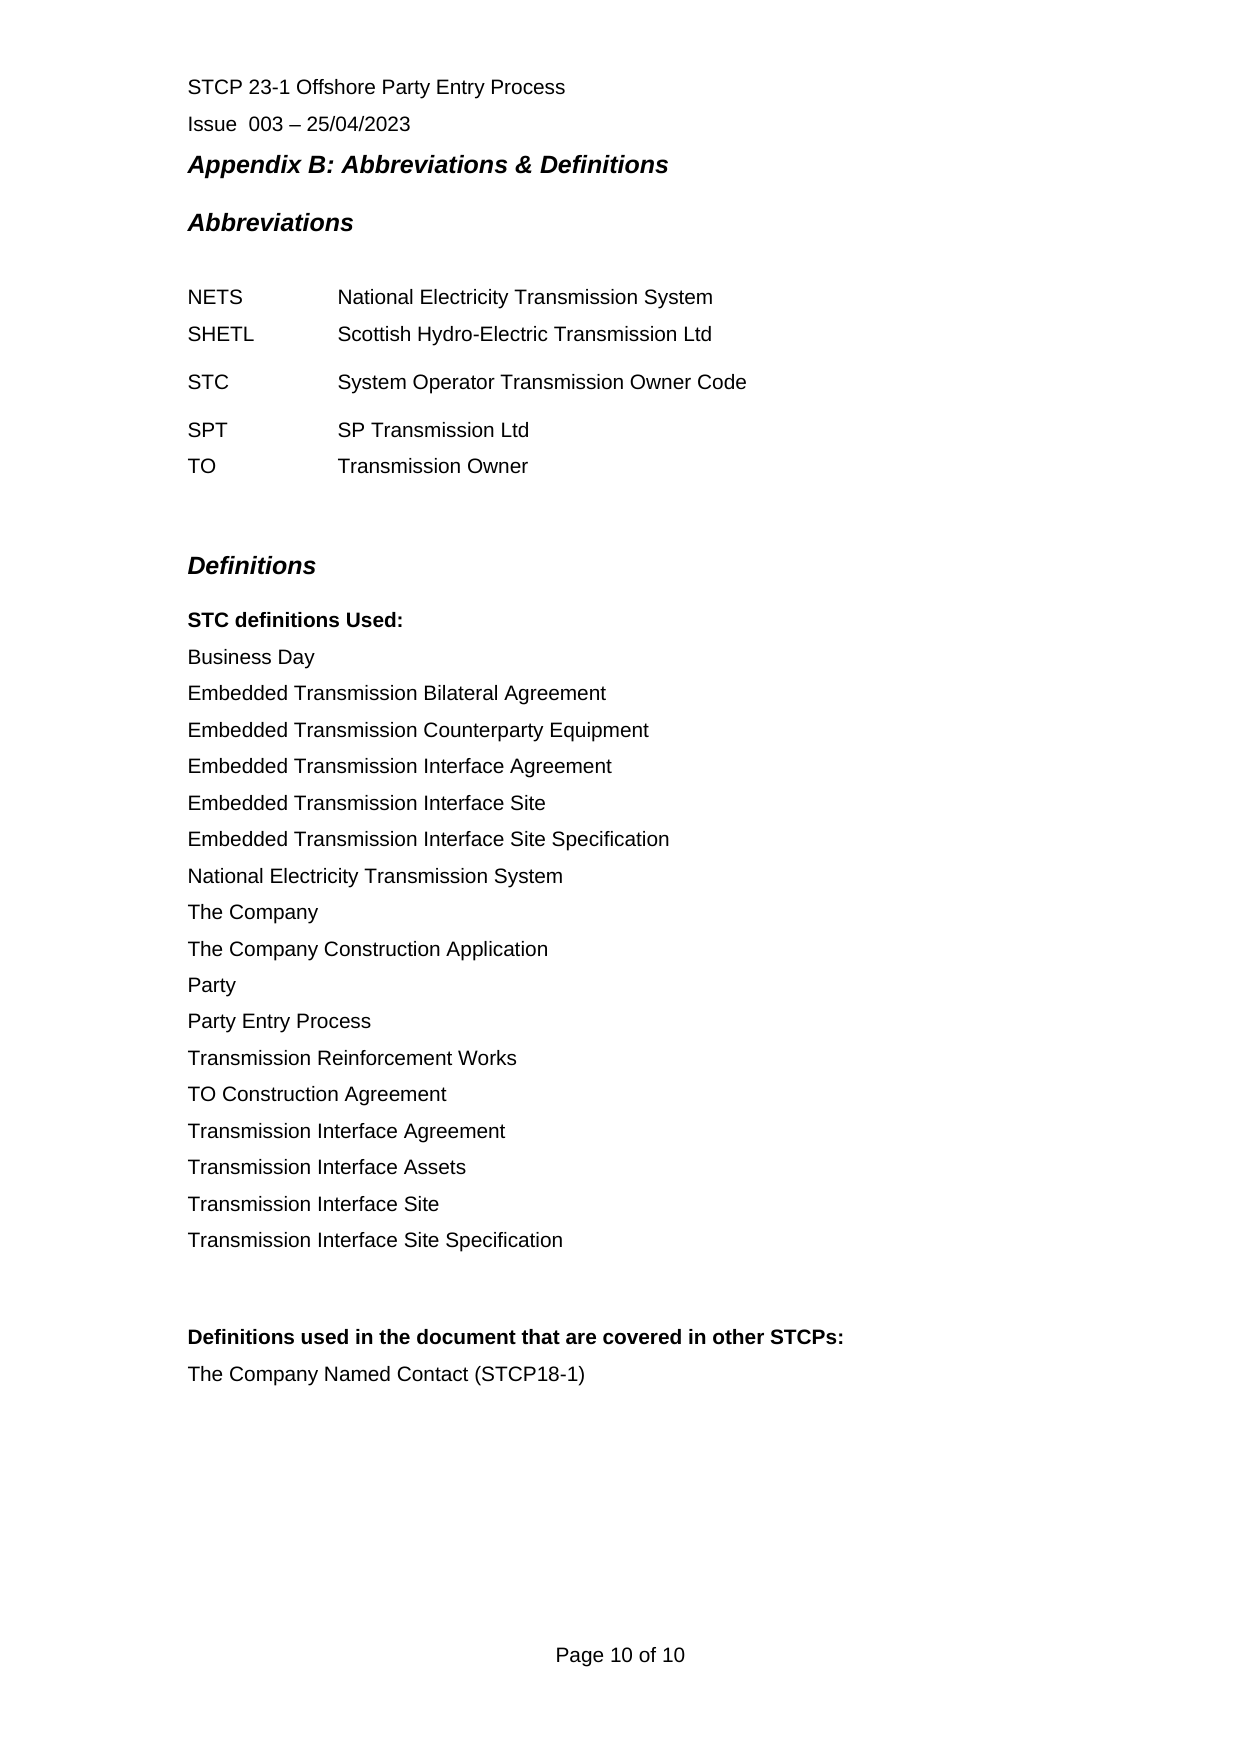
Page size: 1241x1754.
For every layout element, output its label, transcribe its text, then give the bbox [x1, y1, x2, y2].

text Transmission Interface Agreement [187, 1119, 1053, 1143]
text Embedded Transmission Interface Site [187, 791, 1053, 814]
text Transmission Interface Site [187, 1192, 1053, 1216]
text NETS National Electricity Transmission System [187, 285, 1053, 309]
text Definitions [187, 551, 1053, 579]
text Transmission Interface Assets [187, 1155, 1053, 1179]
text Transmission Reinforcement Works [187, 1046, 1053, 1070]
text STC System Operator Transmission Owner Code [187, 369, 1053, 393]
subtitle Embedded Transmission Counterparty Equipment [187, 718, 1053, 742]
subtitle Business Day [187, 645, 1053, 669]
subtitle Abbreviations [187, 207, 1053, 236]
text The Company Named Contact (STCP18-1) [187, 1361, 1053, 1385]
text The Company [187, 900, 1053, 924]
text Embedded Transmission Interface Site Specification [187, 827, 1053, 851]
text Embedded Transmission Bilateral Agreement [187, 681, 1053, 705]
subtitle The Company Construction Application [187, 936, 1053, 960]
text Embedded Transmission Interface Agreement [187, 754, 1053, 778]
text SPT SP Transmission Ltd [187, 417, 1053, 441]
text Party Entry Process [187, 1009, 1053, 1033]
subtitle Definitions used in the document that are covered in other STCPs: [187, 1301, 1053, 1349]
text TO Construction Agreement [187, 1082, 1053, 1106]
text SHETL Scottish Hydro-Electric Transmission Ltd [187, 322, 1053, 346]
subtitle STC definitions Used: [187, 608, 1053, 632]
text Transmission Interface Site Specification [187, 1228, 1053, 1252]
text TO Transmission Owner [187, 454, 1053, 478]
text National Electricity Transmission System [187, 863, 1053, 887]
subtitle Party [187, 973, 1053, 997]
subtitle Appendix B: Abbreviations & Definitions [187, 150, 1053, 179]
